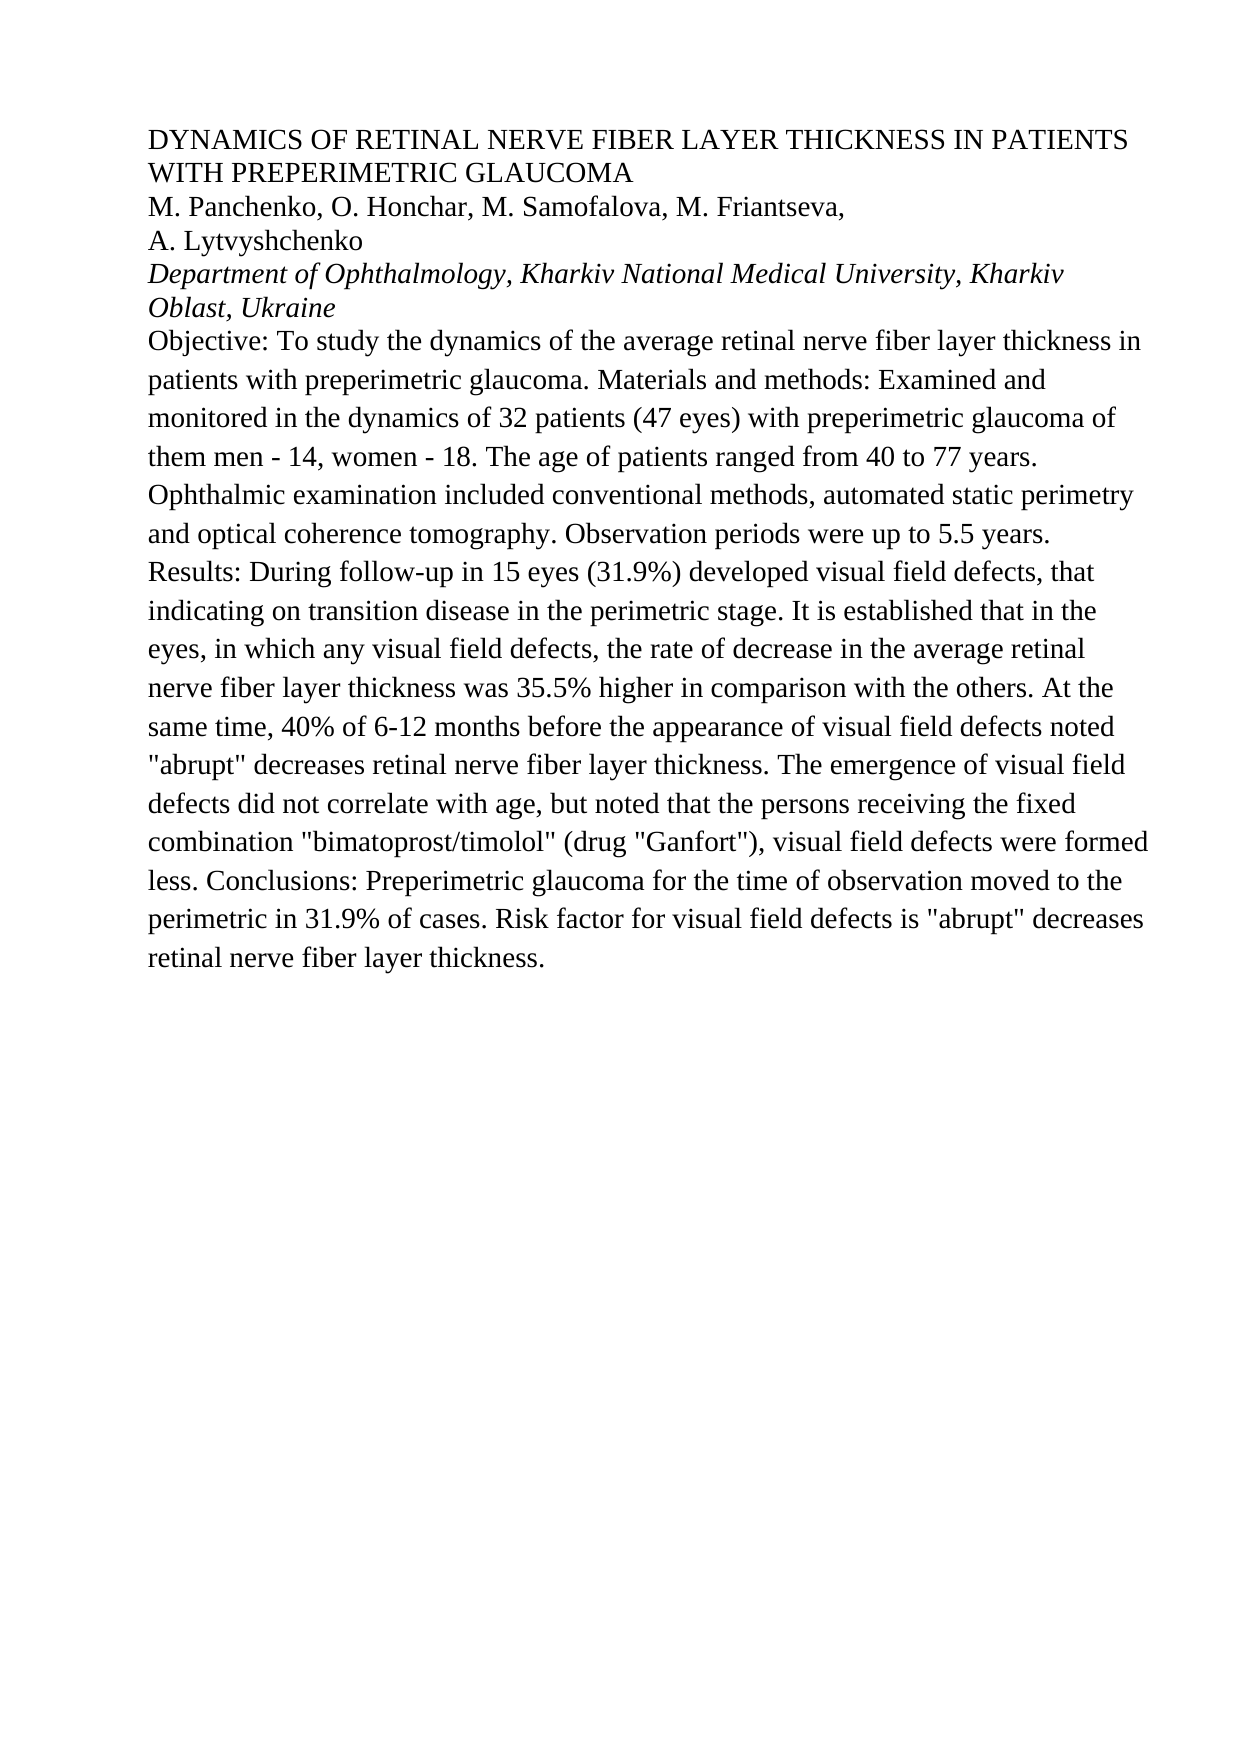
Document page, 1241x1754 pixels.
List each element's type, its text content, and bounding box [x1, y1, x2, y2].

text Objective: To study the dynamics of the average retinal nerve fiber layer thickness in patients with preperimetric glaucoma. Materials and methods: Examined and monitored in the dynamics of 32 patients (47 eyes) with preperimetric glaucoma of them men - 14, women - 18. The age of patients ranged from 40 to 77 years. Ophthalmic examination included conventional methods, automated static perimetry and optical coherence tomography. Observation periods were up to 5.5 years. Results: During follow-up in 15 eyes (31.9%) developed visual field defects, that indicating on transition disease in the perimetric stage. It is established that in the eyes, in which any visual field defects, the rate of decrease in the average retinal nerve fiber layer thickness was 35.5% higher in comparison with the others. At the same time, 40% of 6-12 months before the appearance of visual field defects noted "abrupt" decreases retinal nerve fiber layer thickness. The emergence of visual field defects did not correlate with age, but noted that the persons receiving the fixed combination "bimatoprost/timolol" (drug "Ganfort"), visual field defects were formed less. Conclusions: Preperimetric glaucoma for the time of observation moved to the perimetric in 31.9% of cases. Risk factor for visual field defects is "abrupt" decreases retinal nerve fiber layer thickness. [148, 323, 1152, 973]
text DYNAMICS OF RETINAL NERVE FIBER LAYER THICKNESS IN PATIENTS WITH PREPERIMETRIC GLAUCOMA [148, 122, 1152, 189]
text M. Panchenko, O. Honchar, M. Samofalova, M. Friantseva, [148, 189, 1152, 223]
text A. Lytvyshchenko [148, 223, 1152, 256]
text Department of Ophthalmology, Kharkiv National Medical University, Kharkiv Oblast, Ukraine [148, 256, 1152, 323]
